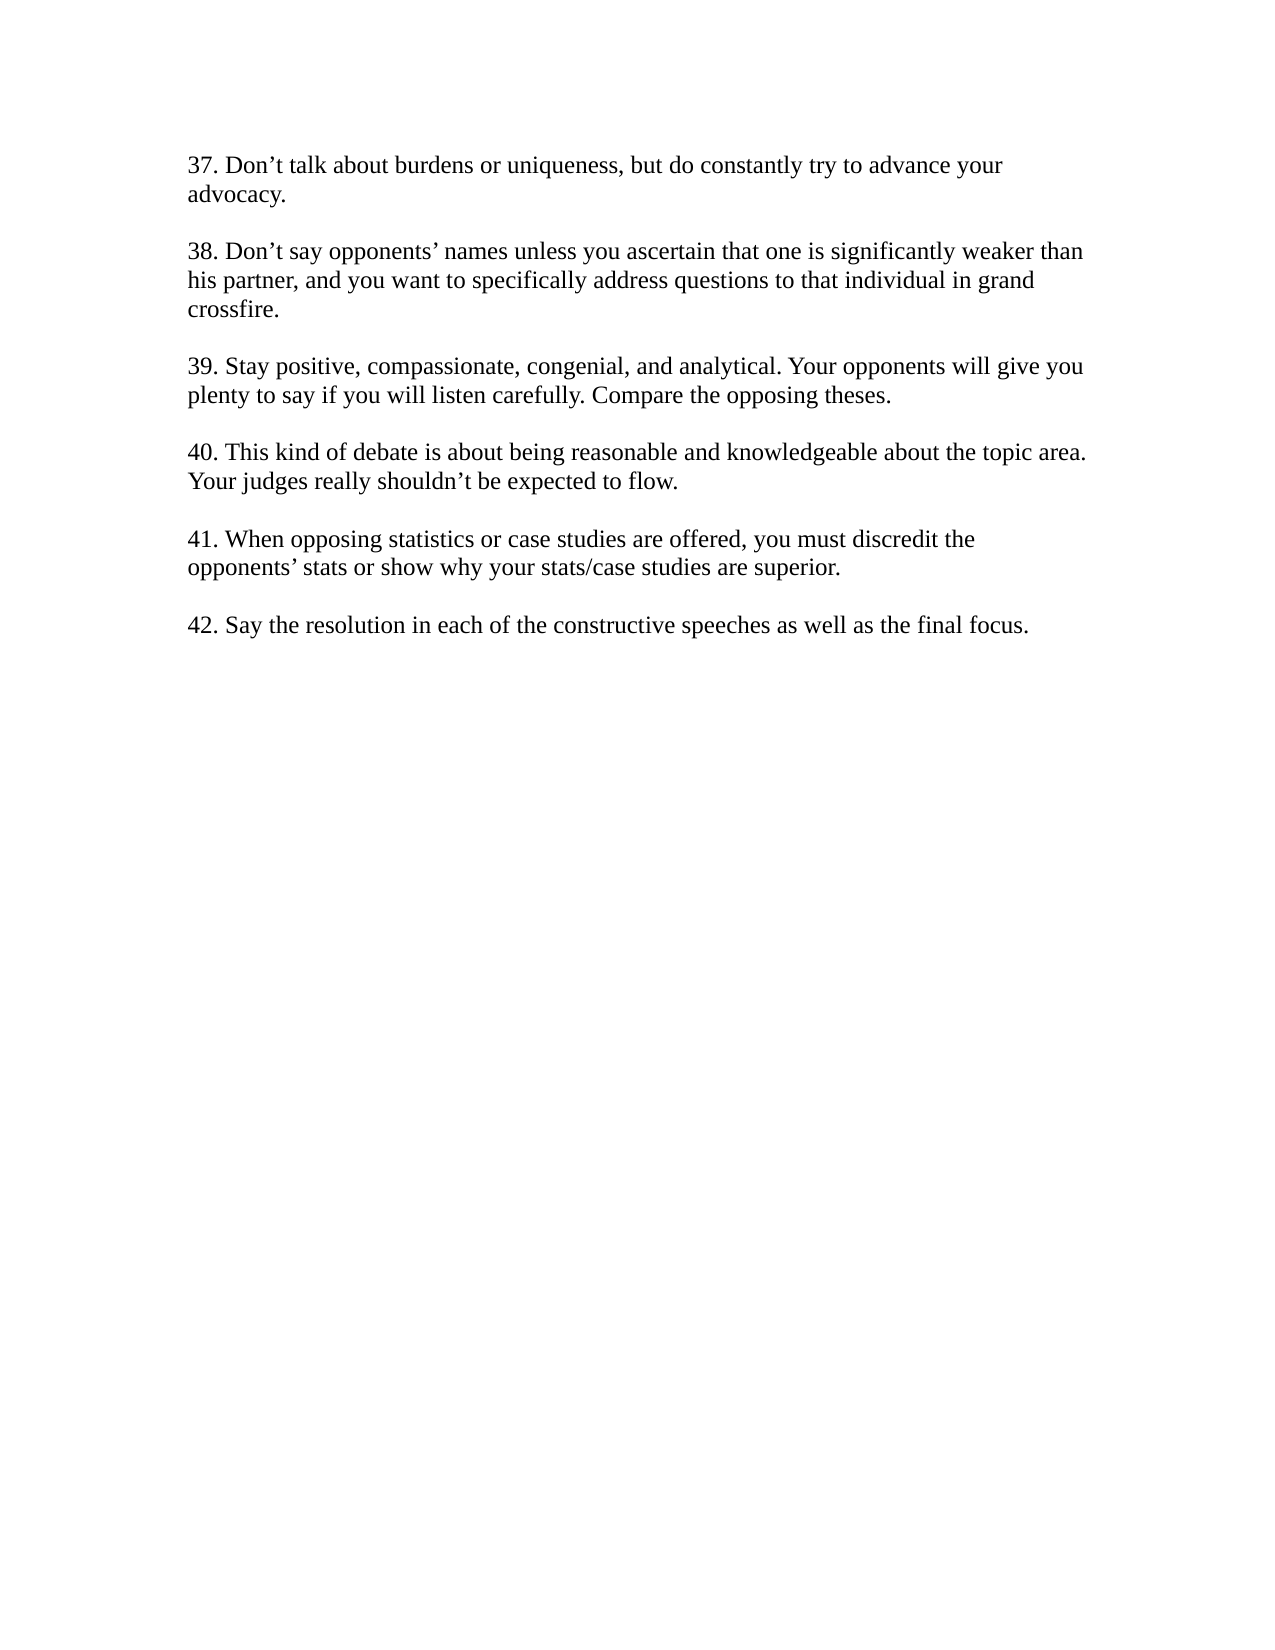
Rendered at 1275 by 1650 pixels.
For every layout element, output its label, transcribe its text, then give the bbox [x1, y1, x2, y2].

text Your judges really shouldn’t be expected to flow. [187, 466, 1087, 495]
text 39. Stay positive, compassionate, congenial, and analytical. Your opponents will give you plenty to say if you will listen carefully. Compare the opposing theses. [187, 351, 1087, 409]
text 40. This kind of debate is about being reasonable and knowledgeable about the topic area. [187, 437, 1087, 466]
text 42. Say the resolution in each of the constructive speeches as well as the final focus. [187, 610, 1087, 639]
text 41. When opposing statistics or case studies are offered, you must discredit the opponents’ stats or show why your stats/case studies are superior. [187, 524, 1087, 581]
text 37. Don’t talk about burdens or uniqueness, but do constantly try to advance your advocacy. [187, 150, 1087, 207]
text 38. Don’t say opponents’ names unless you ascertain that one is significantly weaker than his partner, and you want to specifically address questions to that individual in grand crossfire. [187, 236, 1087, 322]
